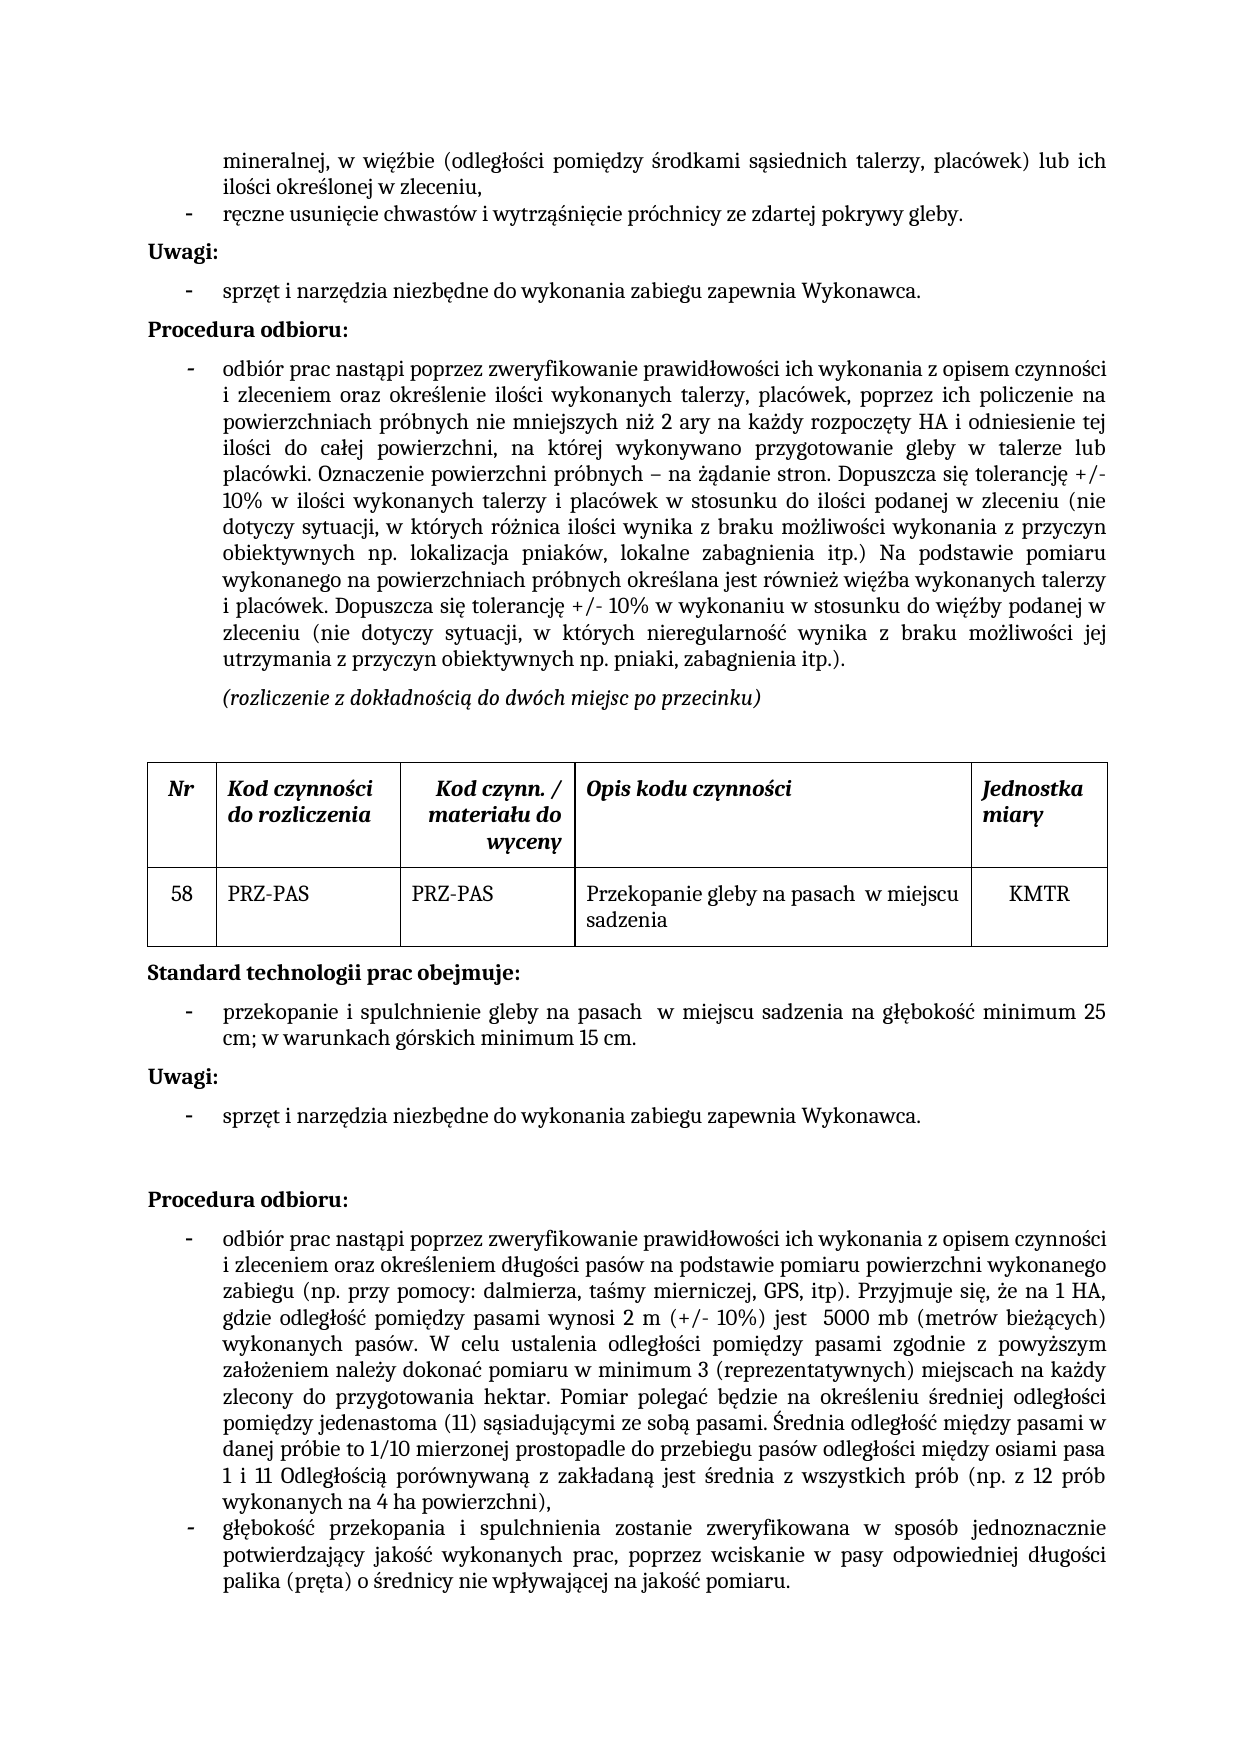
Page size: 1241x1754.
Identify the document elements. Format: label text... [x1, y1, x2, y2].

list sprzęt i narzędzia niezbędne do wykonania zabiegu zapewnia Wykonawca. [185, 1102, 1107, 1129]
list sprzęt i narzędzia niezbędne do wykonania zabiegu zapewnia Wykonawca. [185, 278, 1107, 304]
list przekopanie i spulchnienie gleby na pasach w miejscu sadzenia na głębokość minimum 25 cm; w warunkach górskich minimum 15 cm. [185, 998, 1107, 1051]
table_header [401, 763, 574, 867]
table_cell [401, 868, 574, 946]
list odbiór prac nastąpi poprzez zweryfikowanie prawidłowości ich wykonania z opisem czynności i zleceniem oraz określeniem długości pasów na podstawie pomiaru powierzchni wykonanego zabiegu (np. przy pomocy: dalmierza, taśmy mierniczej, GPS, itp). Przyjmuje się, że na 1 HA, gdzie odległość pomiędzy pasami wynosi 2 m (+/- 10%) jest 5000 mb (metrów bieżących) wykonanych pasów. W celu ustalenia odległości pomiędzy pasami zgodnie z powyższym założeniem należy dokonać pomiaru w minimum 3 (reprezentatywnych) miejscach na każdy zlecony do przygotowania hektar. Pomiar polegać będzie na określeniu średniej odległości pomiędzy jedenastoma (11) sąsiadującymi ze sobą pasami. Średnia odległość między pasami w danej próbie to 1/10 mierzonej prostopadle do przebiegu pasów odległości między osiami pasa 1 i 11 Odległością porównywaną z zakładaną jest średnia z wszystkich prób (np. z 12 prób wykonanych na 4 ha powierzchni), [185, 1225, 1107, 1515]
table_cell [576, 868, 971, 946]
text Uwagi: [148, 1064, 1107, 1090]
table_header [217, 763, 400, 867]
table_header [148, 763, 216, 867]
text Procedura odbioru: [148, 317, 1107, 343]
text Uwagi: [148, 239, 1107, 266]
list ręczne usunięcie chwastów i wytrząśnięcie próchnicy ze zdartej pokrywy gleby. [185, 200, 1107, 227]
text (rozliczenie z dokładnością do dwóch miejsc po przecinku) [148, 684, 1107, 711]
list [185, 148, 1107, 200]
text Procedura odbioru: [148, 1186, 1107, 1213]
list głębokość przekopania i spulchnienia zostanie zweryfikowana w sposób jednoznacznie potwierdzający jakość wykonanych prac, poprzez wciskanie w pasy odpowiedniej długości palika (pręta) o średnicy nie wpływającej na jakość pomiaru. [185, 1515, 1107, 1594]
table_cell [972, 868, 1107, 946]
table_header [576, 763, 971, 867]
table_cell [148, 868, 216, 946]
list odbiór prac nastąpi poprzez zweryfikowanie prawidłowości ich wykonania z opisem czynności i zleceniem oraz określenie ilości wykonanych talerzy, placówek, poprzez ich policzenie na powierzchniach próbnych nie mniejszych niż 2 ary na każdy rozpoczęty HA i odniesienie tej ilości do całej powierzchni, na której wykonywano przygotowanie gleby w talerze lub placówki. Oznaczenie powierzchni próbnych – na żądanie stron. Dopuszcza się tolerancję +/- 10% w ilości wykonanych talerzy i placówek w stosunku do ilości podanej w zleceniu (nie dotyczy sytuacji, w których różnica ilości wynika z braku możliwości wykonania z przyczyn obiektywnych np. lokalizacja pniaków, lokalne zabagnienia itp.) Na podstawie pomiaru wykonanego na powierzchniach próbnych określana jest również więźba wykonanych talerzy i placówek. Dopuszcza się tolerancję +/- 10% w wykonaniu w stosunku do więźby podanej w zleceniu (nie dotyczy sytuacji, w których nieregularność wynika z braku możliwości jej utrzymania z przyczyn obiektywnych np. pniaki, zabagnienia itp.). [185, 356, 1107, 672]
text Standard technologii prac obejmuje: [148, 959, 1107, 986]
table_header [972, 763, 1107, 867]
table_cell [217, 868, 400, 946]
